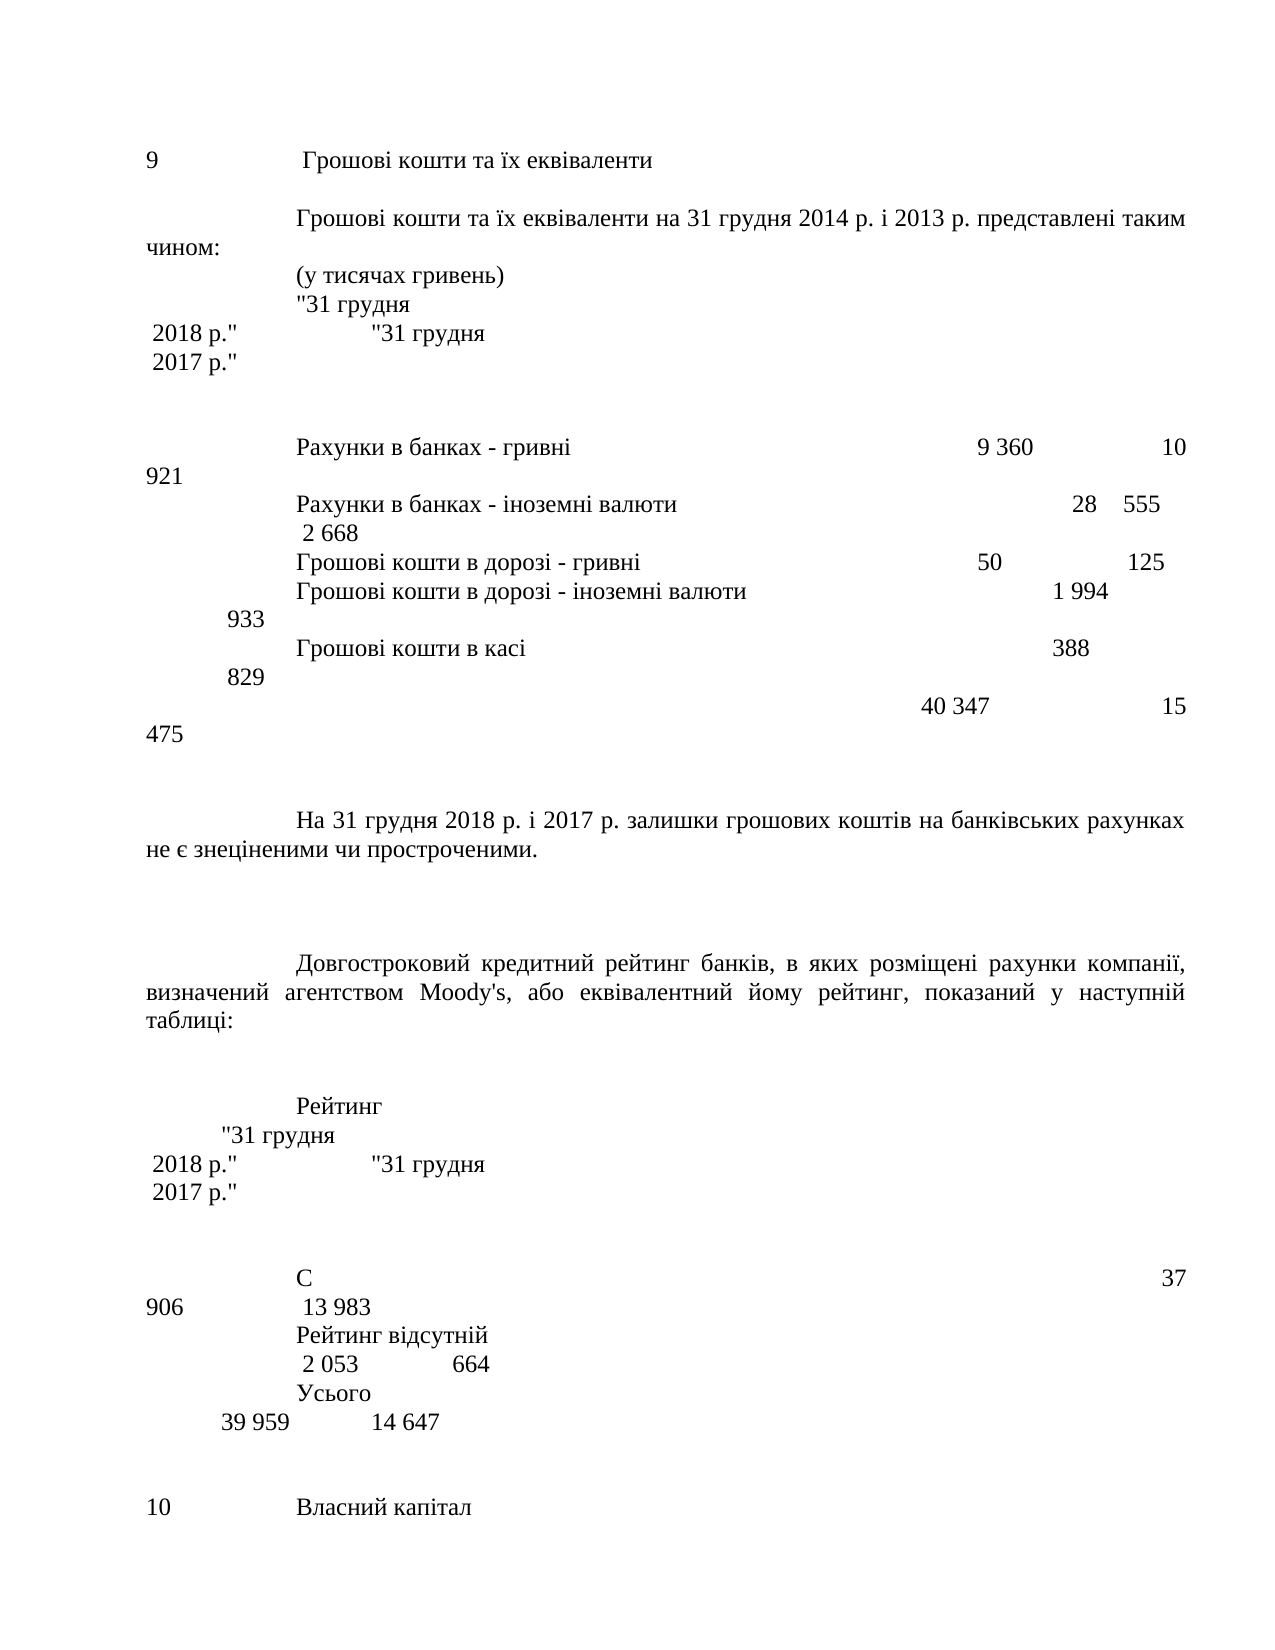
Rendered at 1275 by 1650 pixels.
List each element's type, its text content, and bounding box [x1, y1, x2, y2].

text Довгостроковий кредитний рейтинг банкiв, в яких розмiщенi рахунки компанiї, визначений агентством Moody's, або еквiвалентний йому рейтинг, показаний у наступнiй таблицi: [146, 948, 1186, 1034]
text Рахунки в банках - гривнi 9 360 10 921 [146, 432, 1186, 489]
text Грошовi кошти в дорозi - гривнi 50 125 [146, 547, 1186, 576]
text Грошовi кошти в дорозi - iноземнi валюти 1 994 933 [146, 576, 1186, 633]
text Грошовi кошти в касi 388 829 [146, 633, 1186, 691]
text 2017 р." [146, 347, 1186, 375]
text (у тисячах гривень) "31 грудня [146, 260, 1186, 318]
text 2018 р." "31 грудня [146, 318, 1186, 347]
text 9 Грошовi кошти та їх еквiваленти [146, 145, 1186, 203]
text На 31 грудня 2018 р. i 2017 р. залишки грошових коштiв на банкiвських рахунках не є знецiненими чи простроченими. [146, 805, 1186, 891]
text Грошовi кошти та їх еквiваленти на 31 грудня 2014 р. i 2013 р. представленi таким чином: [146, 203, 1186, 260]
text C 37 906 13 983 [146, 1263, 1186, 1320]
text 40 347 15 475 [146, 691, 1186, 748]
text 2018 р." "31 грудня [146, 1149, 1186, 1177]
text Рейтинг "31 грудня [146, 1091, 1186, 1149]
text Усього 39 959 14 647 [146, 1378, 1186, 1435]
text 10 Власний капiтал [146, 1492, 1186, 1550]
text 2017 р." [146, 1177, 1186, 1206]
text Рахунки в банках - iноземнi валюти 28 555 2 668 [146, 489, 1186, 547]
text Рейтинг вiдсутнiй 2 053 664 [146, 1320, 1186, 1378]
